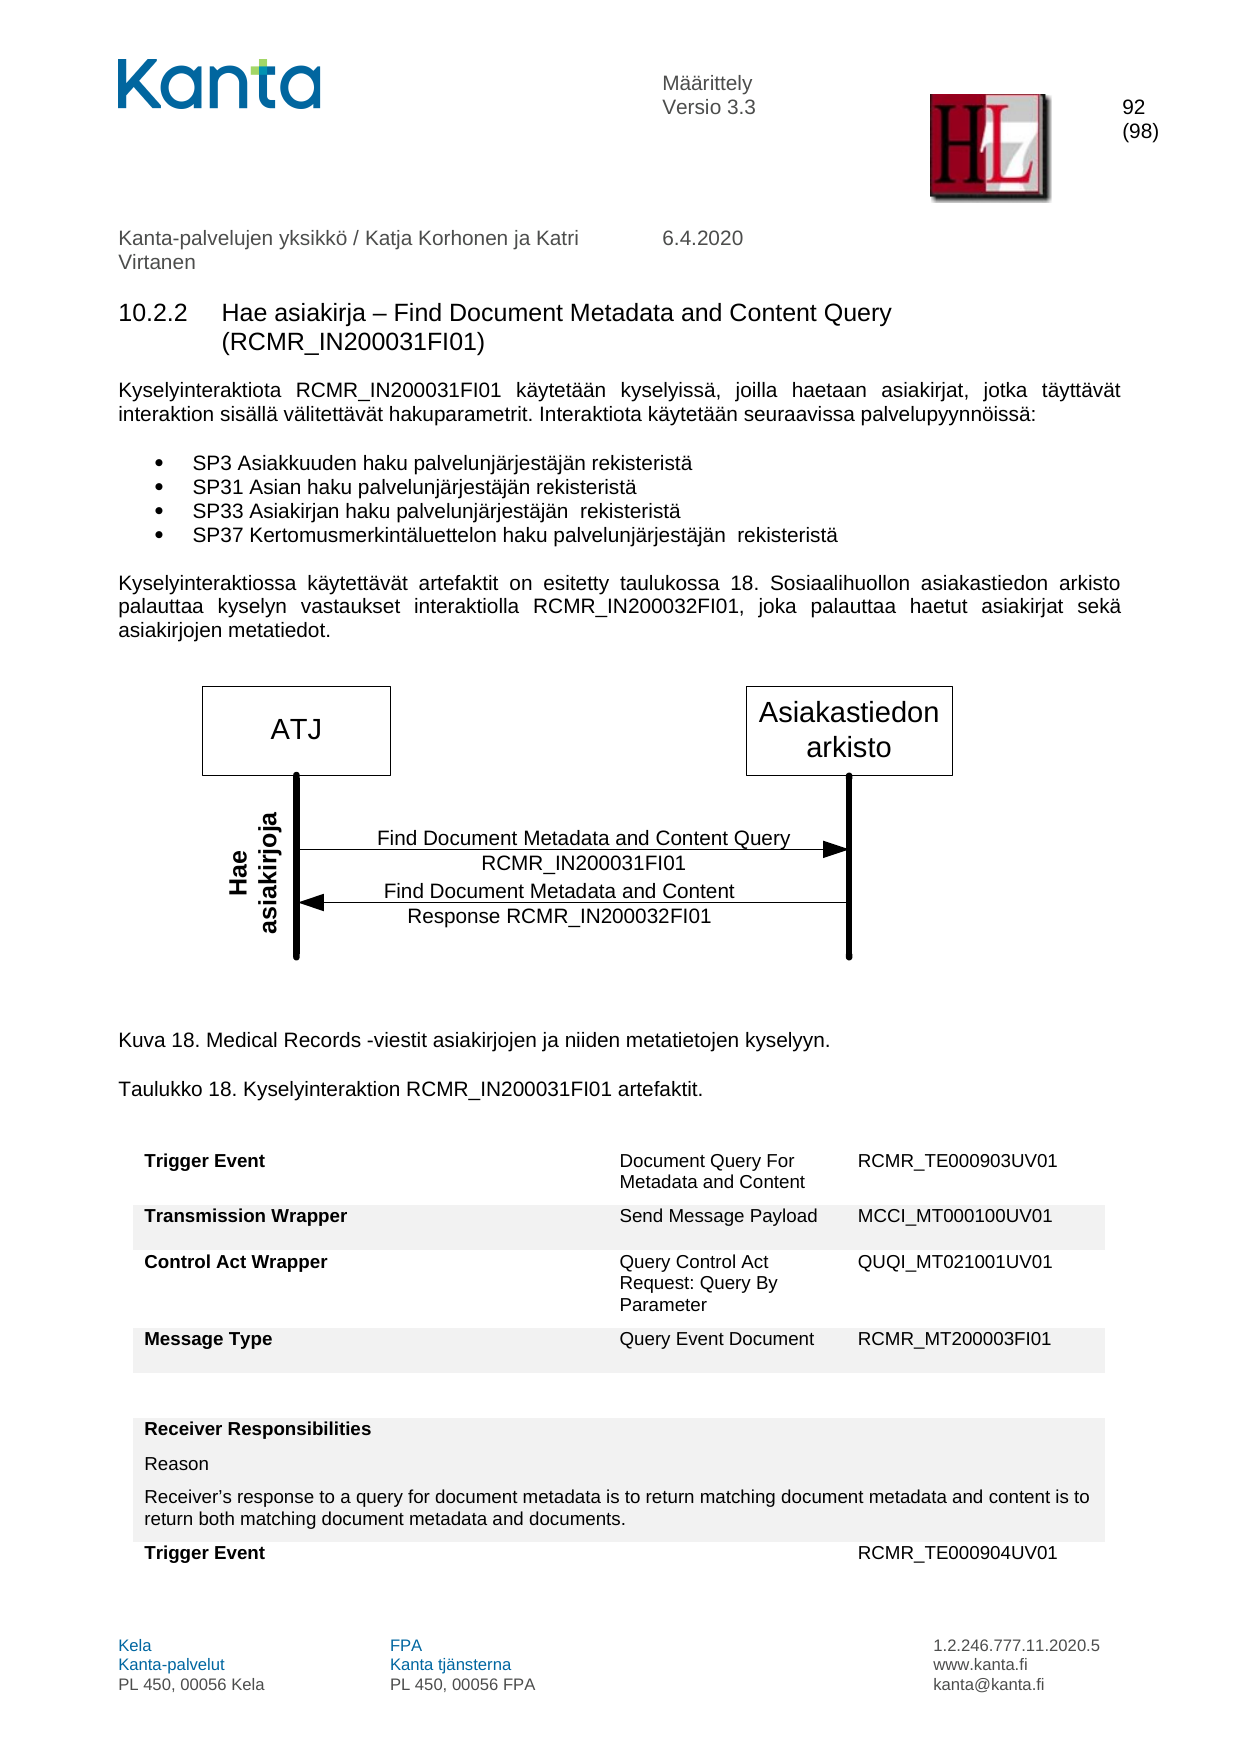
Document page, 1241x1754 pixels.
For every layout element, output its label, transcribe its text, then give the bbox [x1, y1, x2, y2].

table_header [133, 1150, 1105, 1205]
subtitle Hae asiakirja – Find Document Metadata and Content Query (RCMR_IN200031FI01) [118, 298, 1122, 355]
text SP33 Asiakirjan haku palvelunjärjestäjän rekisteristä [155, 499, 1122, 523]
text Kuva 18. Medical Records -viestit asiakirjojen ja niiden metatietojen kyselyyn. [118, 1028, 1122, 1052]
text Kyselyinteraktiossa käytettävät artefaktit on esitetty taulukossa 18. Sosiaalihuollon asiakastiedon arkisto palauttaa kyselyn vastaukset interaktiolla RCMR_IN200032FI01, joka palauttaa haetut asiakirjat sekä asiakirjojen metatiedot. [118, 570, 1122, 642]
text SP3 Asiakkuuden haku palvelunjärjestäjän rekisteristä [155, 451, 1122, 475]
text Kyselyinteraktiota RCMR_IN200031FI01 käytetään kyselyissä, joilla haetaan asiakirjat, jotka täyttävät interaktion sisällä välitettävät hakuparametrit. Interaktiota käytetään seuraavissa palvelupyynnöissä: [118, 378, 1122, 426]
picture [118, 59, 321, 109]
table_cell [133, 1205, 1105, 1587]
text Taulukko 18. Kyselyinteraktion RCMR_IN200031FI01 artefaktit. [118, 1077, 1122, 1101]
picture [930, 94, 1053, 203]
text SP37 Kertomusmerkintäluettelon haku palvelunjärjestäjän rekisteristä [155, 523, 1122, 547]
text SP31 Asian haku palvelunjärjestäjän rekisteristä [155, 475, 1122, 499]
